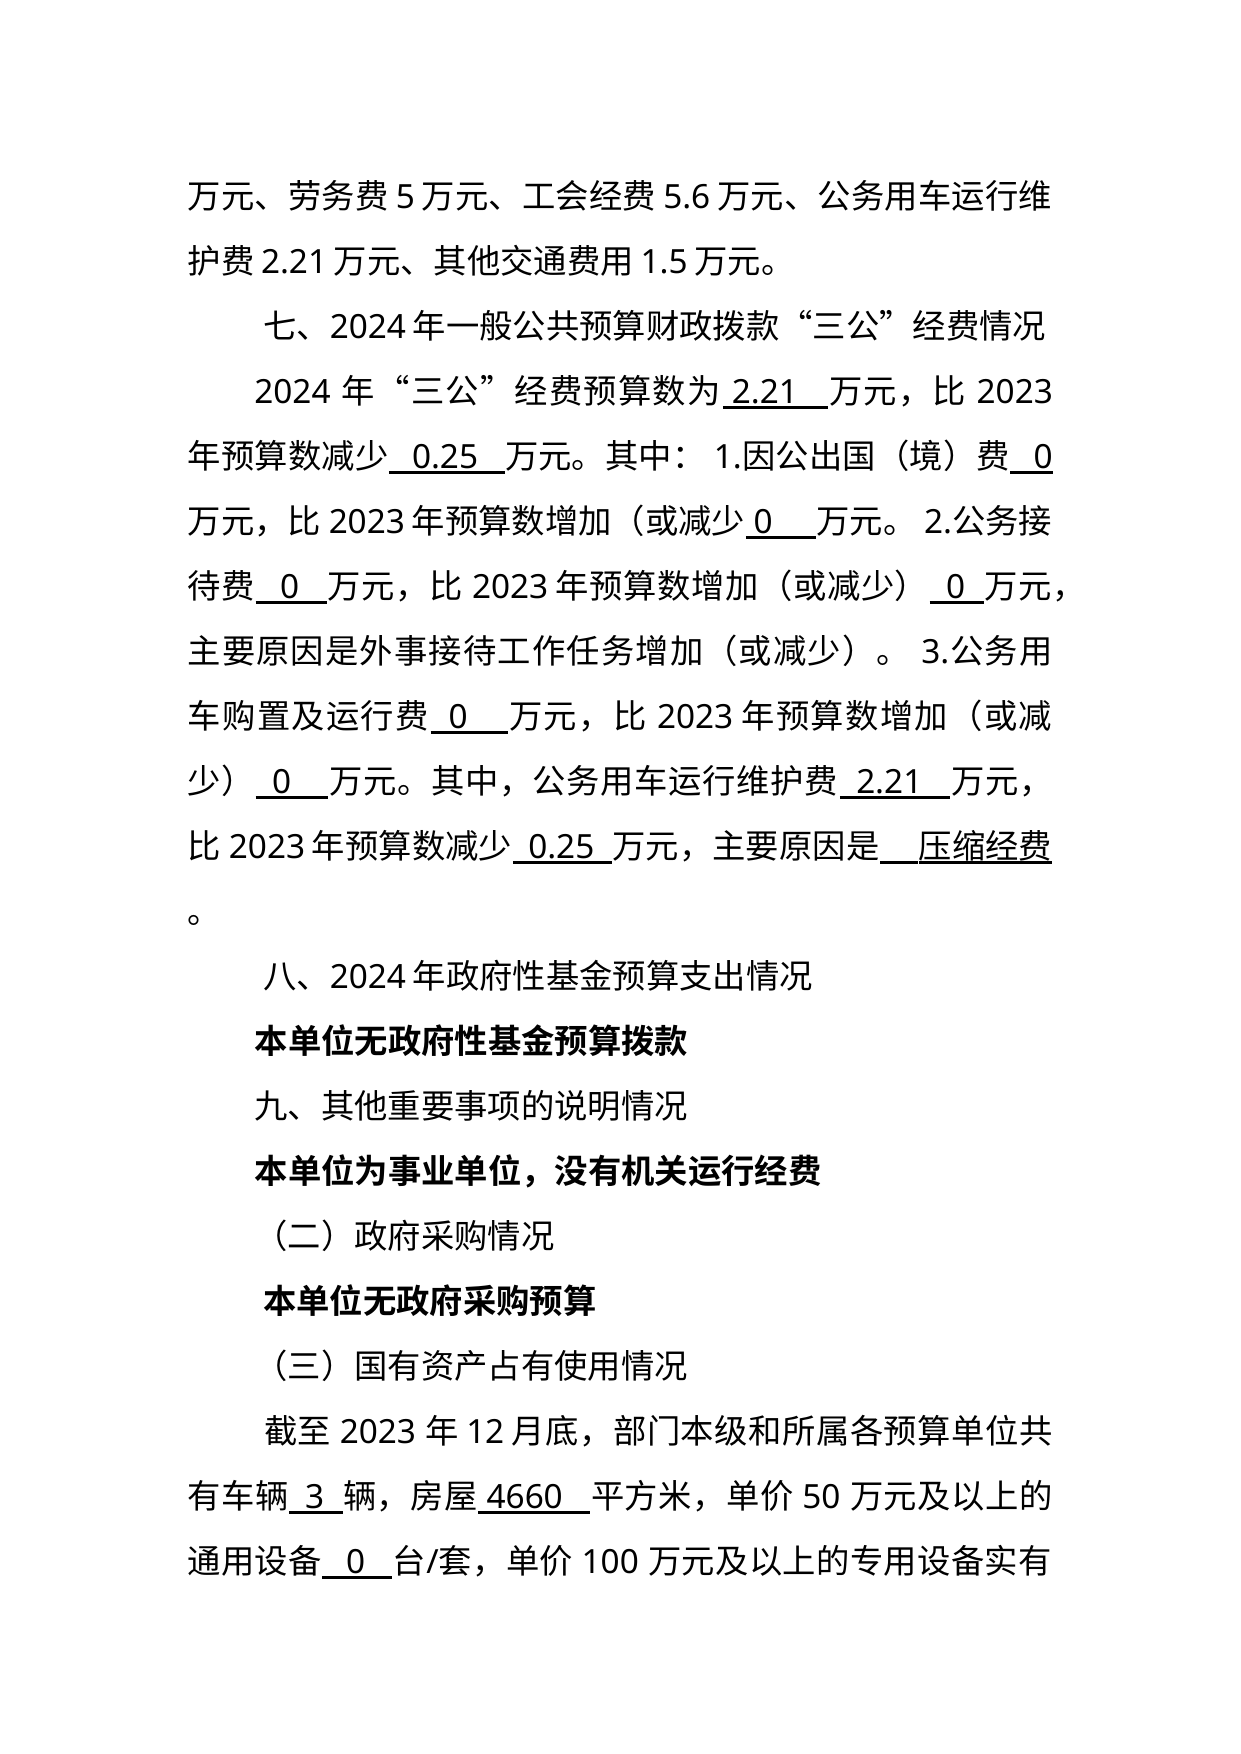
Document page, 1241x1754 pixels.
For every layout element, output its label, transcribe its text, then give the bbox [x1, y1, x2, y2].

text 九、其他重要事项的说明情况 [187, 1072, 1053, 1137]
text 2024 年“三公”经费预算数为 2.21 万元，比 2023 年预算数减少 0.25 万元。其中： 1.因公出国（境）费 0 万元，比 2023年预算数增加（或减少 0 万元。 2.公务接待费 0 万元，比 2023年预算数增加（或减少） 0 万元，主要原因是外事接待工作任务增加（或减少）。 3.公务用车购置及运行费 0 万元，比 2023年预算数增加（或减少） 0 万元。其中，公务用车运行维护费 2.21 万元，比 2023年预算数减少 0.25 万元，主要原因是 压缩经费 。 [187, 357, 1053, 942]
text 本单位无政府采购预算 [187, 1267, 1053, 1332]
text 本单位无政府性基金预算拨款 [187, 1007, 1053, 1072]
text 八、2024年政府性基金预算支出情况 [187, 942, 1053, 1007]
text 本单位为事业单位，没有机关运行经费 [187, 1137, 1053, 1202]
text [187, 1397, 1053, 1592]
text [187, 162, 1053, 292]
text 七、2024年一般公共预算财政拨款“三公”经费情况 [187, 292, 1053, 357]
text （三）国有资产占有使用情况 [187, 1332, 1053, 1397]
text （二）政府采购情况 [187, 1202, 1053, 1267]
